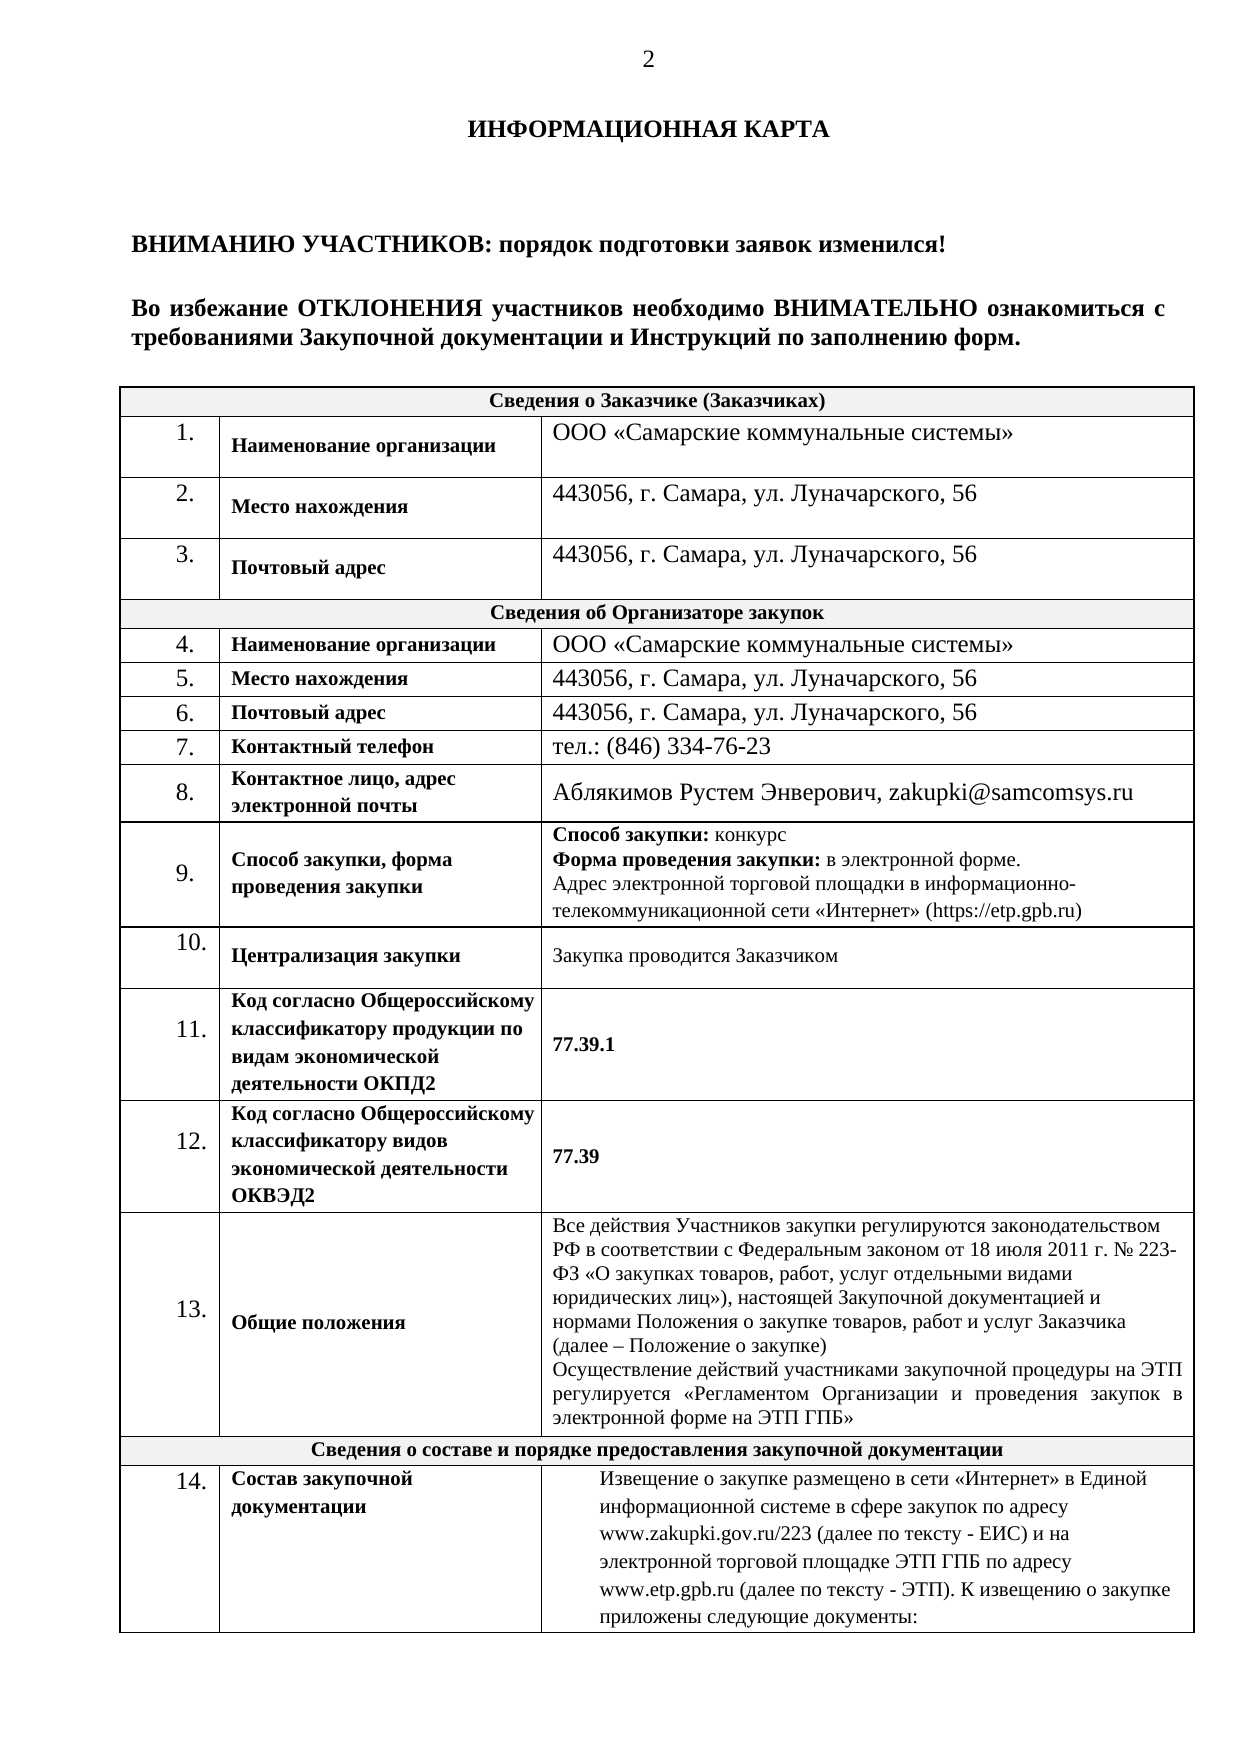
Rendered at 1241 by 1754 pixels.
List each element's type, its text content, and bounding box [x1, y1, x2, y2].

table_cell [121, 1213, 219, 1436]
table_cell 443056, г. Самара, ул. Луначарского, 56 [542, 539, 1193, 599]
table_cell [121, 731, 219, 764]
table_cell Код согласно Общероссийскому классификатору продукции по видам экономической деятельности ОКПД2 [220, 989, 541, 1099]
table_cell ООО «Самарские коммунальные системы» [542, 417, 1193, 477]
table_cell Закупка проводится Заказчиком [542, 928, 1193, 987]
table_cell тел.: (846) 334-76-23 [542, 731, 1193, 764]
table_cell [121, 989, 219, 1099]
table_cell [121, 928, 219, 987]
table_cell Общие положения [220, 1213, 541, 1436]
table_cell 443056, г. Самара, ул. Луначарского, 56 [542, 478, 1193, 538]
table_cell [121, 823, 219, 926]
table_cell ООО «Самарские коммунальные системы» [542, 629, 1193, 662]
table_cell 443056, г. Самара, ул. Луначарского, 56 [542, 697, 1193, 730]
text ВНИМАНИЮ УЧАСТНИКОВ: порядок подготовки заявок изменился! [131, 229, 1166, 258]
table_cell Почтовый адрес [220, 539, 541, 599]
table_cell Централизация закупки [220, 928, 541, 987]
text Во избежание ОТКЛОНЕНИЯ участников необходимо ВНИМАТЕЛЬНО ознакомиться с требованиями Закупочной документации и Инструкций по заполнению форм. [131, 293, 1166, 351]
table_cell Контактный телефон [220, 731, 541, 764]
table_cell Аблякимов Рустем Энверович, zakupki@samcomsys.ru [542, 765, 1193, 821]
table_cell 77.39.1 [542, 989, 1193, 1099]
table_cell [121, 663, 219, 696]
table_cell Сведения об Организаторе закупок [121, 600, 1193, 628]
table_cell Почтовый адрес [220, 697, 541, 730]
table_cell [121, 1466, 219, 1632]
table_cell Место нахождения [220, 478, 541, 538]
text ИНФОРМАЦИОННАЯ КАРТА [131, 114, 1166, 143]
table_cell [121, 1101, 219, 1212]
table_cell [121, 539, 219, 599]
table_cell 443056, г. Самара, ул. Луначарского, 56 [542, 663, 1193, 696]
table_cell Место нахождения [220, 663, 541, 696]
table_cell [121, 417, 219, 477]
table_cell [542, 1466, 1193, 1632]
table_cell Все действия Участников закупки регулируются законодательством РФ в соответствии с Федеральным законом от 18 июля 2011 г. № 223-ФЗ «О закупках товаров, работ, услуг отдельными видами юридических лиц»), настоящей Закупочной документацией и нормами Положения о закупке товаров, работ и услуг Заказчика (далее – Положение о закупке) Осуществление действий участниками закупочной процедуры на ЭТП регулируется «Регламентом Организации и проведения закупок в электронной форме на ЭТП ГПБ» [542, 1213, 1193, 1436]
table_cell [121, 765, 219, 821]
table_cell Способ закупки: конкурс Форма проведения закупки: в электронной форме. Адрес электронной торговой площадки в информационно-телекоммуникационной сети «Интернет» (https://etp.gpb.ru) [542, 823, 1193, 926]
table_cell Наименование организации [220, 629, 541, 662]
table_cell [121, 478, 219, 538]
table_cell 77.39 [542, 1101, 1193, 1212]
table_cell [121, 697, 219, 730]
table_cell Способ закупки, форма проведения закупки [220, 823, 541, 926]
table_cell Наименование организации [220, 417, 541, 477]
table_header Сведения о Заказчике (Заказчиках) [121, 388, 1193, 416]
table_cell Контактное лицо, адрес электронной почты [220, 765, 541, 821]
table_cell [220, 1466, 541, 1632]
table_cell Сведения о составе и порядке предоставления закупочной документации [121, 1437, 1193, 1465]
table_cell [121, 629, 219, 662]
table_cell Код согласно Общероссийскому классификатору видов экономической деятельности ОКВЭД2 [220, 1101, 541, 1212]
